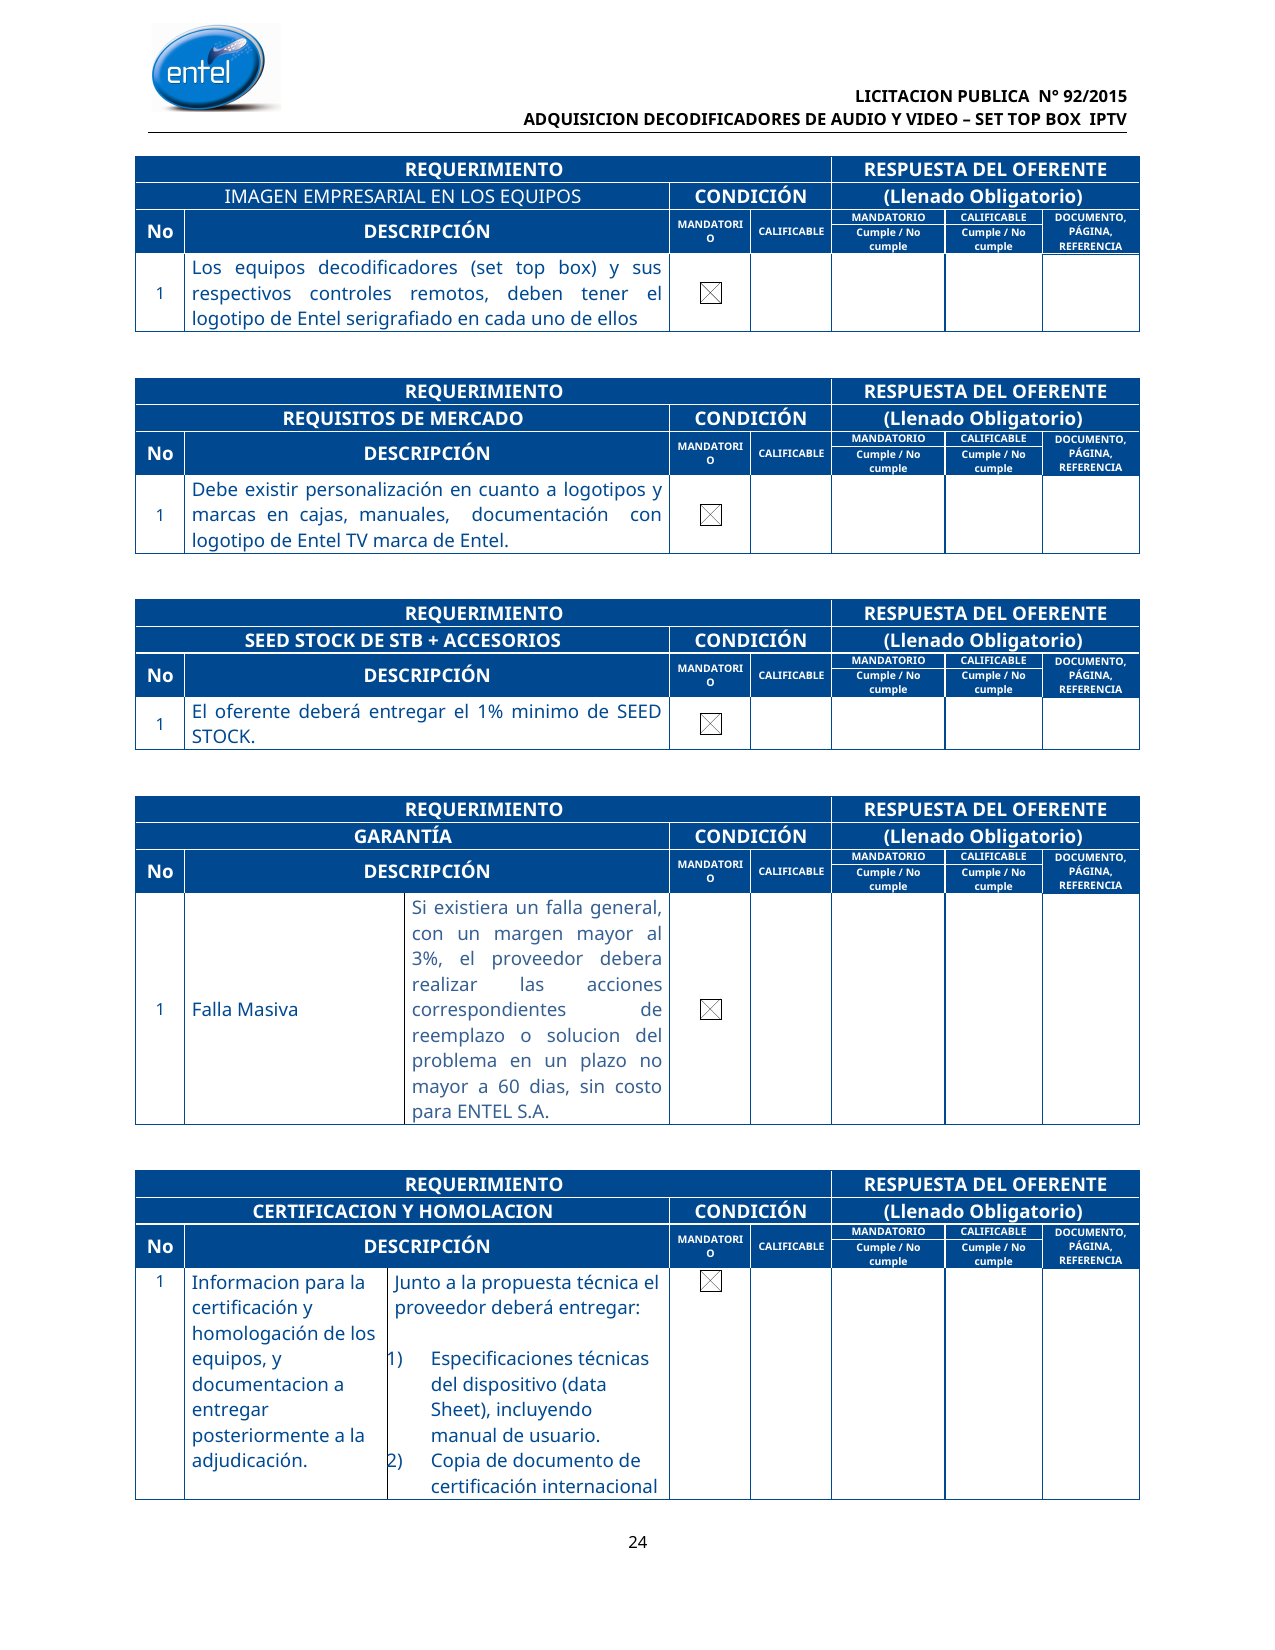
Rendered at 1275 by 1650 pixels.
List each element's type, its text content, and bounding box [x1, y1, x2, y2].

table_cell CONDICIÓN [670, 183, 831, 209]
table_cell [1043, 476, 1139, 553]
table_header REQUERIMIENTO [136, 1171, 831, 1197]
table_cell SEED STOCK DE STB + ACCESORIOS [136, 627, 669, 652]
table_header RESPUESTA DEL OFERENTE [832, 797, 1139, 822]
table_cell CONDICIÓN [670, 1198, 831, 1223]
table_cell [751, 476, 831, 553]
table_cell Informacion para la certificación y homologación de los equipos, y documentacion a entregar posteriormente a la adjudicación. [185, 1269, 387, 1499]
table_cell CALIFICABLE [751, 432, 831, 475]
table_header REQUERIMIENTO [136, 600, 831, 626]
table_cell No [136, 654, 184, 697]
table_header RESPUESTA DEL OFERENTE [832, 1171, 1139, 1197]
table_cell [751, 255, 831, 331]
table_cell [751, 698, 831, 749]
table_cell Cumple / No cumple [832, 1240, 944, 1268]
table_cell CALIFICABLE [946, 654, 1042, 668]
table_cell 1 [136, 1269, 184, 1499]
table_cell CALIFICABLE [751, 654, 831, 697]
table_cell CONDICIÓN [670, 405, 831, 431]
table_cell [832, 698, 944, 749]
table_cell No [136, 1225, 184, 1268]
table_cell DESCRIPCIÓN [185, 850, 669, 893]
table_cell [1043, 698, 1139, 749]
table_cell (Llenado Obligatorio) [832, 823, 1139, 849]
table_cell 1 [136, 894, 184, 1124]
table_cell Debe existir personalización en cuanto a logotipos y marcas en cajas, manuales, documentación con logotipo de Entel TV marca de Entel. [185, 476, 669, 553]
table_cell CALIFICABLE [751, 850, 831, 893]
table_cell [946, 894, 1042, 1124]
table_cell Cumple / No cumple [946, 669, 1042, 697]
table_cell [832, 255, 944, 331]
table_cell [670, 894, 750, 1124]
table_cell CALIFICABLE [946, 210, 1042, 224]
table_cell REQUISITOS DE MERCADO [136, 405, 669, 431]
table_cell CERTIFICACION Y HOMOLACION [136, 1198, 669, 1223]
table_cell [832, 476, 944, 553]
table_cell [751, 1269, 831, 1499]
table_cell (Llenado Obligatorio) [832, 1198, 1139, 1223]
table_cell GARANTÍA [136, 823, 669, 849]
table_cell No [136, 850, 184, 893]
table_cell [751, 894, 831, 1124]
table_cell MANDATORIO [670, 1225, 750, 1268]
table_cell [946, 255, 1042, 331]
table_cell CONDICIÓN [670, 823, 831, 849]
table_cell Cumple / No cumple [946, 865, 1042, 893]
table_cell DOCUMENTO, PÁGINA, REFERENCIA [1043, 850, 1139, 893]
table_cell No [136, 210, 184, 253]
table_cell (Llenado Obligatorio) [832, 405, 1139, 431]
table_cell Si existiera un falla general, con un margen mayor al 3%, el proveedor debera realizar las acciones correspondientes de reemplazo o solucion del problema en un plazo no mayor a 60 dias, sin costo para ENTEL S.A. [405, 894, 669, 1124]
table_cell MANDATORIO [832, 850, 944, 864]
table_cell [832, 894, 944, 1124]
table_header RESPUESTA DEL OFERENTE [832, 379, 1139, 404]
table_cell DOCUMENTO, PÁGINA, REFERENCIA [1043, 210, 1139, 253]
table_cell CONDICIÓN [670, 627, 831, 652]
table_header REQUERIMIENTO [136, 379, 831, 404]
table_cell 1 [136, 698, 184, 749]
table_cell DESCRIPCIÓN [185, 654, 669, 697]
table_cell [1043, 1269, 1139, 1499]
table_header RESPUESTA DEL OFERENTE [832, 157, 1139, 182]
table_cell [946, 476, 1042, 553]
table_cell Cumple / No cumple [946, 225, 1042, 253]
table_cell Cumple / No cumple [946, 447, 1042, 475]
table_cell Los equipos decodificadores (set top box) y sus respectivos controles remotos, deben tener el logotipo de Entel serigrafiado en cada uno de ellos [185, 255, 669, 331]
table_cell CALIFICABLE [751, 210, 831, 253]
table_cell El oferente deberá entregar el 1% minimo de SEED STOCK. [185, 698, 669, 749]
table_cell MANDATORIO [670, 654, 750, 697]
table_cell DESCRIPCIÓN [185, 1225, 669, 1268]
table_cell IMAGEN EMPRESARIAL EN LOS EQUIPOS [136, 183, 669, 209]
table_cell [670, 1269, 750, 1499]
table_cell No [136, 432, 184, 475]
table_cell [670, 476, 750, 553]
table_cell CALIFICABLE [946, 1225, 1042, 1239]
table_cell MANDATORIO [832, 654, 944, 668]
table_header REQUERIMIENTO [136, 797, 831, 822]
table_cell DOCUMENTO, PÁGINA, REFERENCIA [1043, 432, 1139, 475]
table_cell (Llenado Obligatorio) [832, 627, 1139, 652]
table_cell Cumple / No cumple [832, 865, 944, 893]
table_cell CALIFICABLE [751, 1225, 831, 1268]
picture [151, 23, 282, 112]
table_cell Cumple / No cumple [832, 669, 944, 697]
table_cell DESCRIPCIÓN [185, 210, 669, 253]
table_cell Cumple / No cumple [832, 447, 944, 475]
table_cell DESCRIPCIÓN [185, 432, 669, 475]
table_cell [946, 1269, 1042, 1499]
table_cell MANDATORIO [832, 210, 944, 224]
table_cell [946, 698, 1042, 749]
table_cell DOCUMENTO, PÁGINA, REFERENCIA [1043, 1225, 1139, 1268]
table_cell [670, 698, 750, 749]
table_cell DOCUMENTO, PÁGINA, REFERENCIA [1043, 654, 1139, 697]
table_cell CALIFICABLE [946, 850, 1042, 864]
table_cell MANDATORIO [670, 432, 750, 475]
table_cell CALIFICABLE [946, 432, 1042, 446]
table_cell Cumple / No cumple [946, 1240, 1042, 1268]
table_cell [670, 255, 750, 331]
table_cell [1043, 894, 1139, 1124]
table_cell 1 [136, 255, 184, 331]
table_header RESPUESTA DEL OFERENTE [832, 600, 1139, 626]
table_cell Falla Masiva [185, 894, 404, 1124]
table_header REQUERIMIENTO [136, 157, 831, 182]
table_cell 1 [136, 476, 184, 553]
table_cell (Llenado Obligatorio) [832, 183, 1139, 209]
table_cell MANDATORIO [832, 432, 944, 446]
table_cell Cumple / No cumple [832, 225, 944, 253]
table_cell [1043, 255, 1139, 331]
table_cell MANDATORIO [670, 850, 750, 893]
table_cell [832, 1269, 944, 1499]
table_cell MANDATORIO [832, 1225, 944, 1239]
table_cell MANDATORIO [670, 210, 750, 253]
